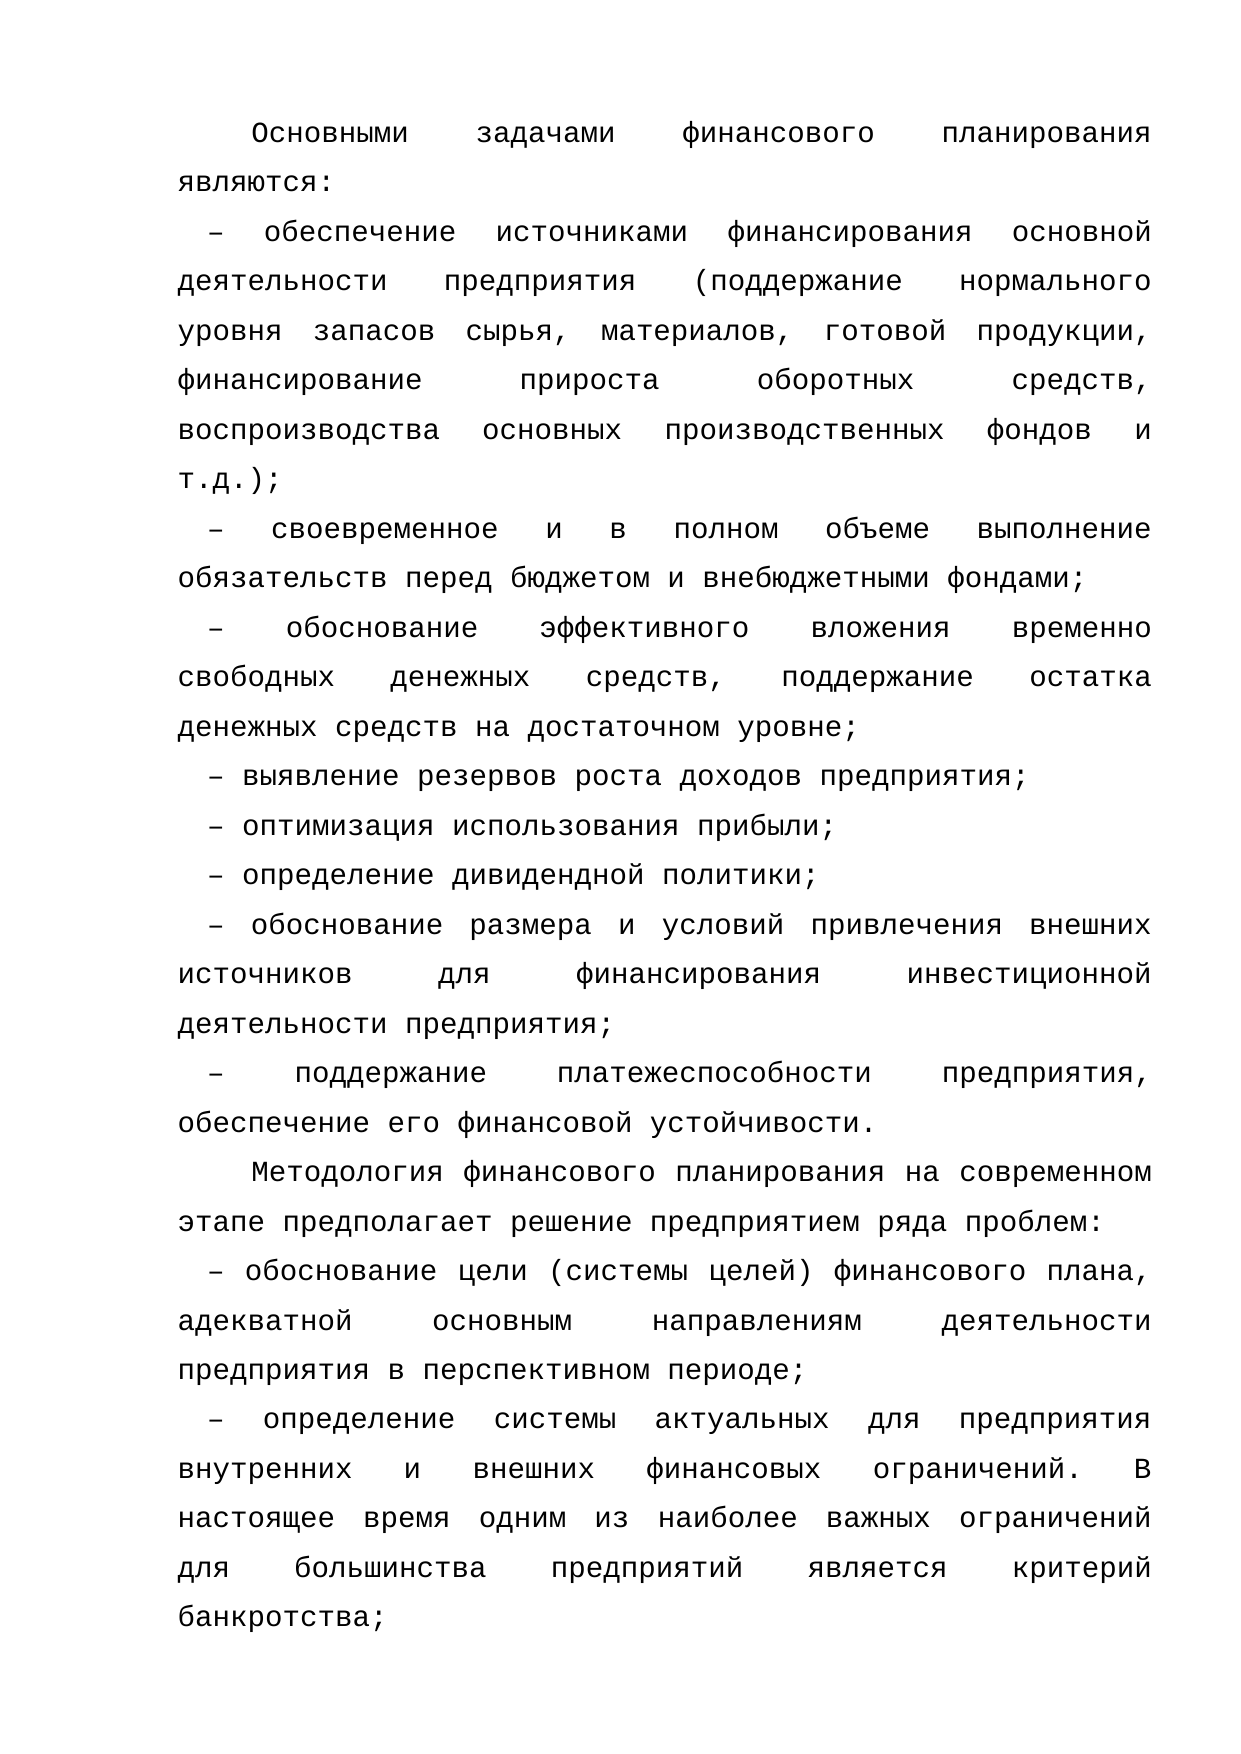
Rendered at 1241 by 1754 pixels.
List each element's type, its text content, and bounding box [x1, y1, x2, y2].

text – обеспечение источниками финансирования основной деятельности предприятия (поддержание нормального уровня запасов сырья, материалов, готовой продукции, финансирование прироста оборотных средств, воспроизводства основных производственных фондов и т.д.); [177, 217, 1152, 497]
text Методология финансового планирования на современном этапе предполагает решение предприятием ряда проблем: [177, 1157, 1152, 1240]
text – обоснование эффективного вложения временно свободных денежных средств, поддержание остатка денежных средств на достаточном уровне; [177, 613, 1152, 745]
text – определение дивидендной политики; [177, 860, 1152, 893]
text Основными задачами финансового планирования являются: [177, 118, 1152, 201]
text – своевременное и в полном объеме выполнение обязательств перед бюджетом и внебюджетными фондами; [177, 514, 1152, 596]
text – обоснование размера и условий привлечения внешних источников для финансирования инвестиционной деятельности предприятия; [177, 910, 1152, 1042]
text – оптимизация использования прибыли; [177, 811, 1152, 844]
text – поддержание платежеспособности предприятия, обеспечение его финансовой устойчивости. [177, 1058, 1152, 1141]
text – определение системы актуальных для предприятия внутренних и внешних финансовых ограничений. В настоящее время одним из наиболее важных ограничений для большинства предприятий является критерий банкротства; [177, 1404, 1152, 1636]
text – обоснование цели (системы целей) финансового плана, адекватной основным направлениям деятельности предприятия в перспективном периоде; [177, 1256, 1152, 1388]
text – выявление резервов роста доходов предприятия; [177, 761, 1152, 794]
